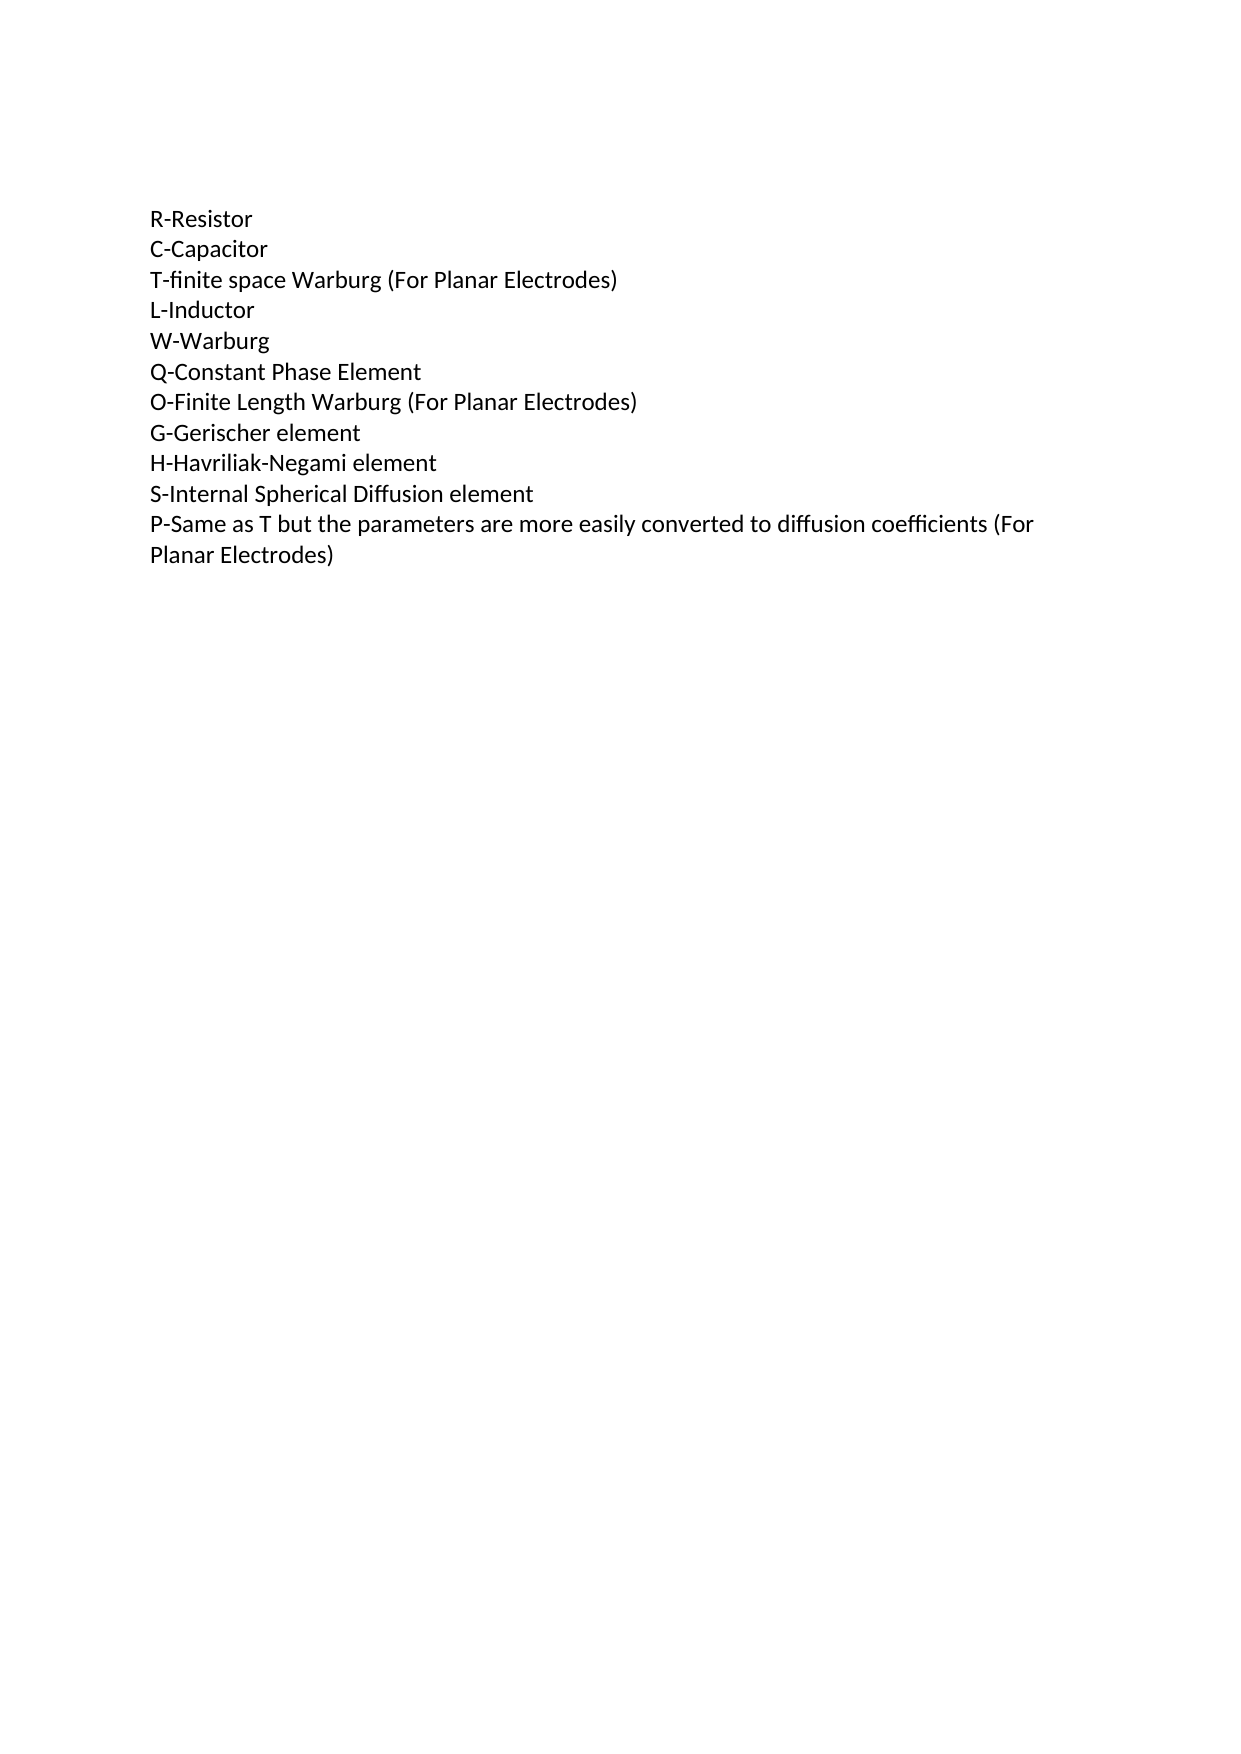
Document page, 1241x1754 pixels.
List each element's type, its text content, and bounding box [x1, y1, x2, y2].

text W-Warburg [150, 325, 1090, 356]
text O-Finite Length Warburg (For Planar Electrodes) [150, 386, 1090, 417]
text R-Resistor [150, 203, 1090, 233]
text H-Havriliak-Negami element [150, 447, 1090, 478]
text S-Internal Spherical Diffusion element [150, 478, 1090, 508]
text G-Gerischer element [150, 417, 1090, 447]
text Q-Constant Phase Element [150, 356, 1090, 386]
text C-Capacitor [150, 233, 1090, 264]
text T-finite space Warburg (For Planar Electrodes) [150, 264, 1090, 294]
text P-Same as T but the parameters are more easily converted to diffusion coefficients (For Planar Electrodes) [150, 508, 1090, 569]
text L-Inductor [150, 294, 1090, 325]
